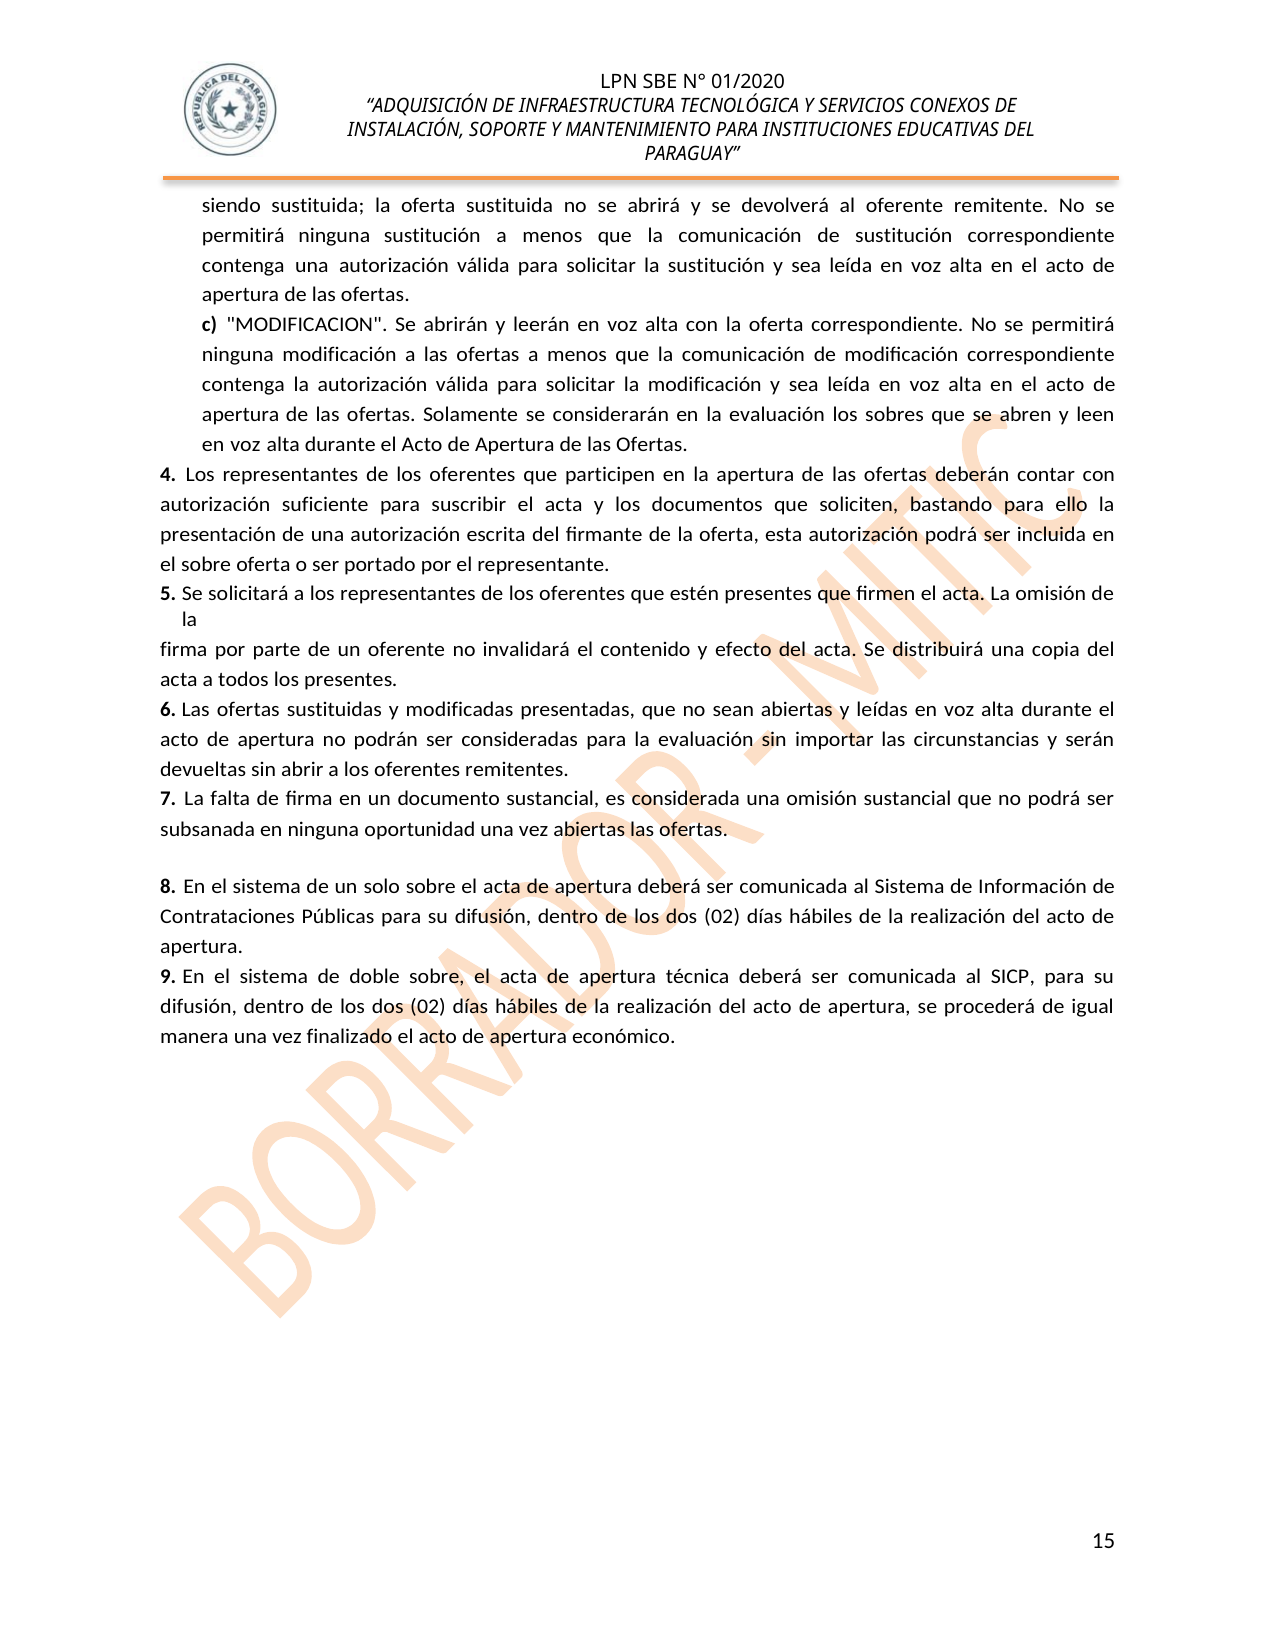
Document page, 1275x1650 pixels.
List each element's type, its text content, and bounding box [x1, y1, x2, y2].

text firma por parte de un oferente no invalidará el contenido y efecto del acta. Se distribuirá una copia del acta a todos los presentes. [160, 636, 1115, 691]
list En el sistema de un solo sobre el acta de apertura deberá ser comunicada al Sistema de Información de Contrataciones Públicas para su difusión, dentro de los dos (02) días hábiles de la realización del acto de apertura. [160, 873, 1115, 959]
list Los representantes de los oferentes que participen en la apertura de las ofertas deberán contar con autorización suficiente para suscribir el acta y los documentos que soliciten, bastando para ello la presentación de una autorización escrita del firmante de la oferta, esta autorización podrá ser incluida en el sobre oferta o ser portado por el representante. [160, 461, 1115, 576]
list Se solicitará a los representantes de los oferentes que estén presentes que firmen el acta. La omisión de la [160, 581, 1115, 631]
list En el sistema de doble sobre, el acta de apertura técnica deberá ser comunicada al SICP, para su difusión, dentro de los dos (02) días hábiles de la realización del acto de apertura, se procederá de igual manera una vez finalizado el acto de apertura económico. [160, 963, 1115, 1048]
picture [182, 61, 278, 157]
list La falta de firma en un documento sustancial, es considerada una omisión sustancial que no podrá ser subsanada en ninguna oportunidad una vez abiertas las ofertas. [160, 786, 1115, 841]
list "MODIFICACION". Se abrirán y leerán en voz alta con la oferta correspondiente. No se permitirá ninguna modificación a las ofertas a menos que la comunicación de modificación correspondiente contenga la autorización válida para solicitar la modificación y sea leída en voz alta en el acto de apertura de las ofertas. Solamente se considerarán en la evaluación los sobres que se abren y leen en voz alta durante el Acto de Apertura de las Ofertas. [202, 312, 1115, 457]
list Las ofertas sustituidas y modificadas presentadas, que no sean abiertas y leídas en voz alta durante el acto de apertura no podrán ser consideradas para la evaluación sin importar las circunstancias y serán devueltas sin abrir a los oferentes remitentes. [160, 696, 1115, 781]
